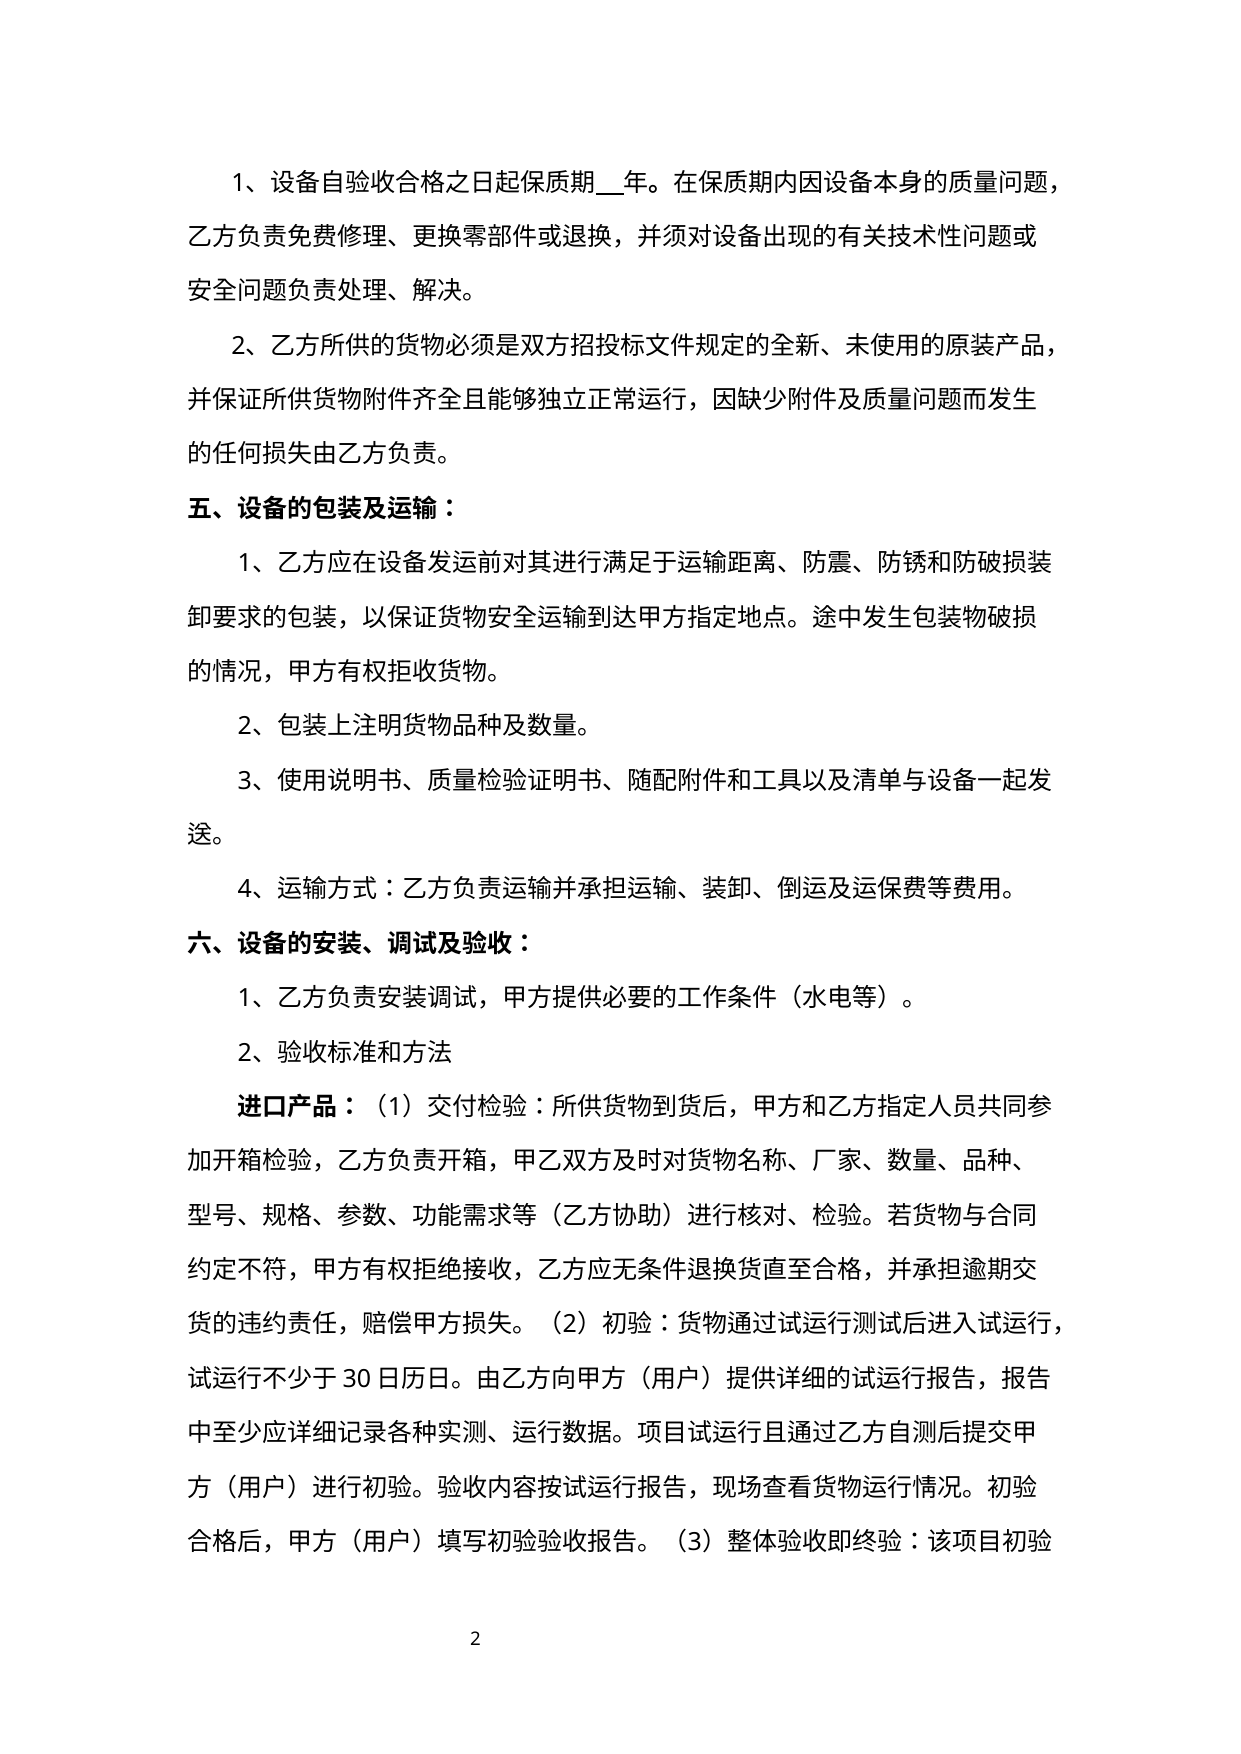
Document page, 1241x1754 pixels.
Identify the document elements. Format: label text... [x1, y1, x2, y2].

text 1、乙方应在设备发运前对其进行满足于运输距离、防震、防锈和防破损装卸要求的包装，以保证货物安全运输到达甲方指定地点。途中发生包装物破损的情况，甲方有权拒收货物。 [187, 543, 1053, 688]
text 3、使用说明书、质量检验证明书、随配附件和工具以及清单与设备一起发送。 [187, 760, 1053, 851]
text 五、设备的包装及运输： [187, 488, 1053, 524]
text 六、设备的安装、调试及验收： [187, 923, 1053, 959]
text 1、乙方负责安装调试，甲方提供必要的工作条件（水电等）。 [187, 978, 1053, 1014]
text 2、包装上注明货物品种及数量。 [187, 706, 1053, 742]
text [187, 1086, 1053, 1558]
text 1、设备自验收合格之日起保质期 年。在保质期内因设备本身的质量问题，乙方负责免费修理、更换零部件或退换，并须对设备出现的有关技术性问题或安全问题负责处理、解决。 [187, 162, 1053, 307]
text 2、乙方所供的货物必须是双方招投标文件规定的全新、未使用的原装产品，并保证所供货物附件齐全且能够独立正常运行，因缺少附件及质量问题而发生的任何损失由乙方负责。 [187, 325, 1053, 470]
text 4、运输方式：乙方负责运输并承担运输、装卸、倒运及运保费等费用。 [187, 869, 1053, 905]
text 2、验收标准和方法 [187, 1032, 1053, 1068]
